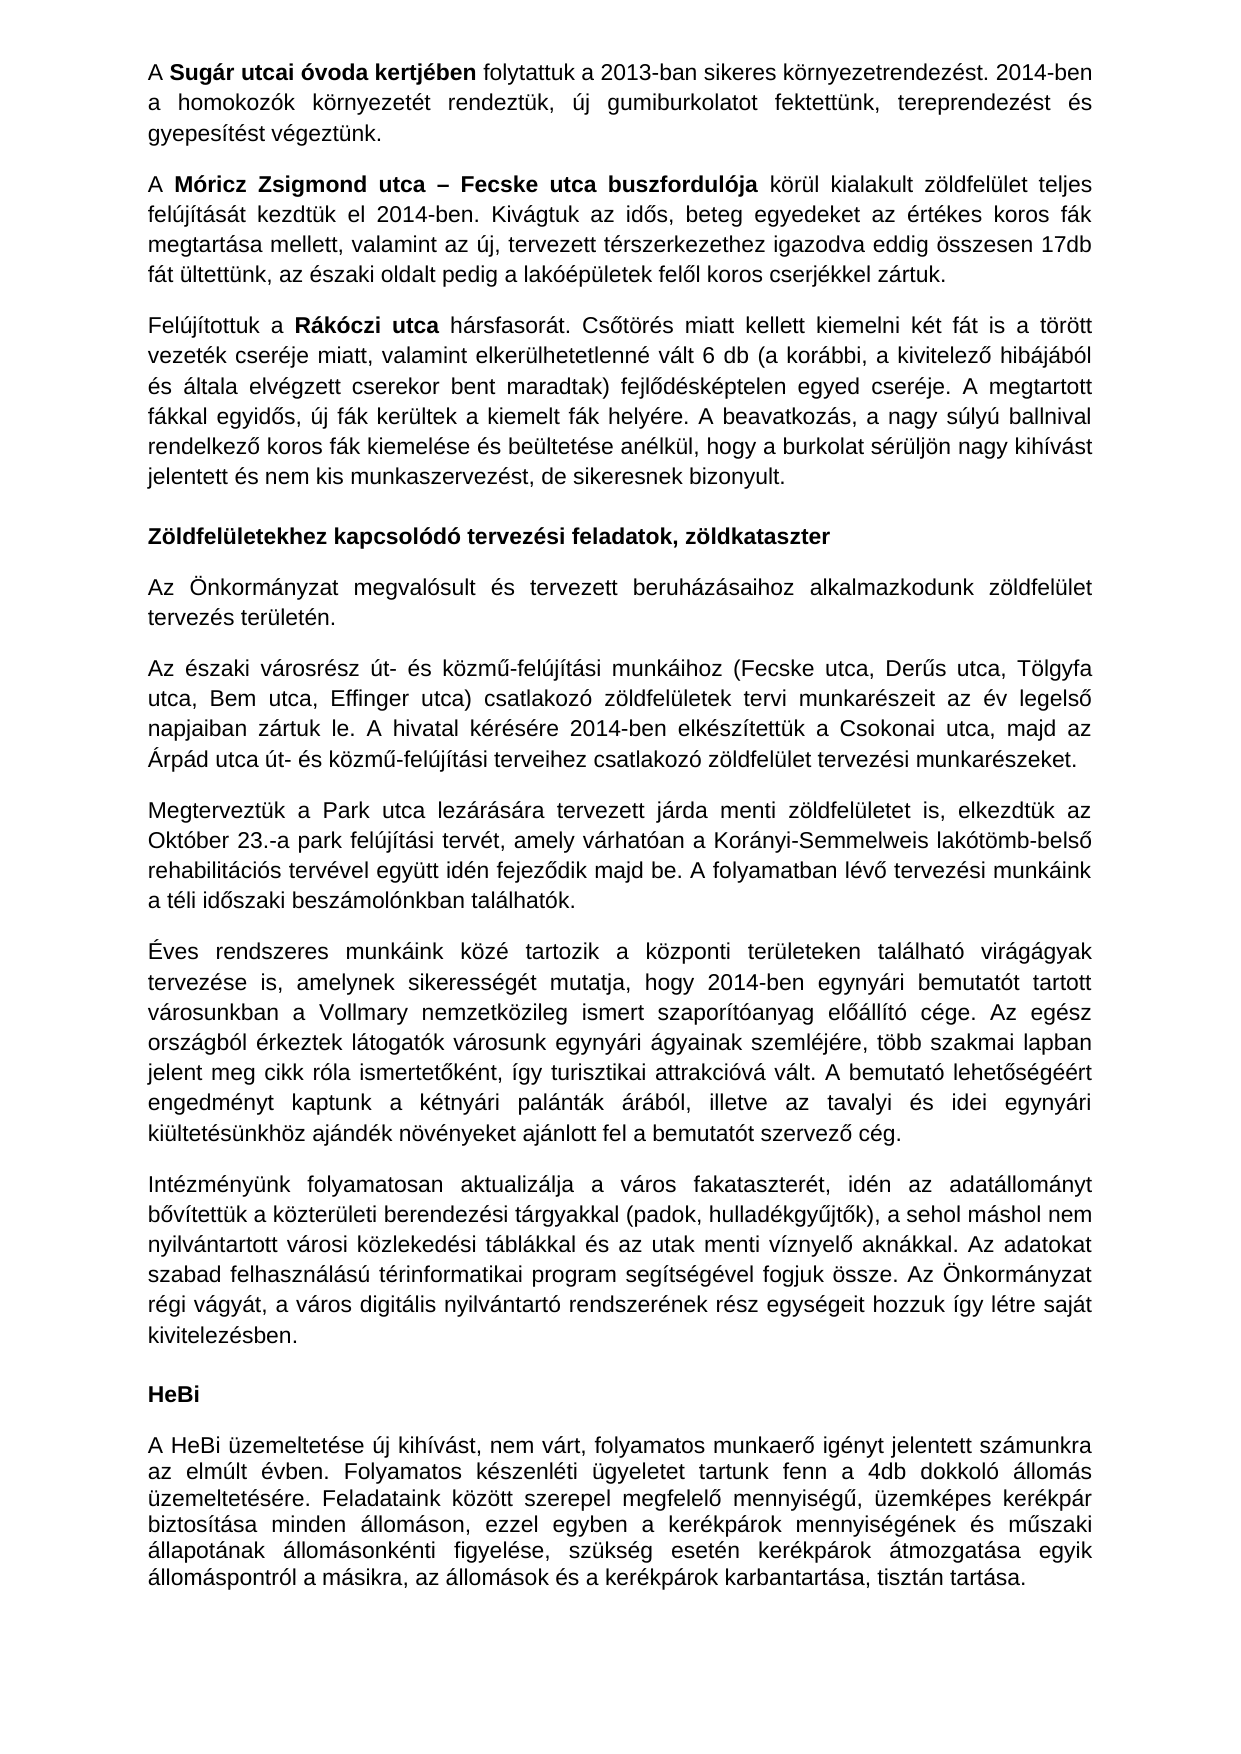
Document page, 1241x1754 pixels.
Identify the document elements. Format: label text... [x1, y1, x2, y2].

text Az Önkormányzat megvalósult és tervezett beruházásaihoz alkalmazkodunk zöldfelület tervezés területén. [148, 574, 1093, 630]
text Intézményünk folyamatosan aktualizálja a város fakataszterét, idén az adatállományt bővítettük a közterületi berendezési tárgyakkal (padok, hulladékgyűjtők), a sehol máshol nem nyilvántartott városi közlekedési táblákkal és az utak menti víznyelő aknákkal. Az adatokat szabad felhasználású térinformatikai program segítségével fogjuk össze. Az Önkormányzat régi vágyát, a város digitális nyilvántartó rendszerének rész egységeit hozzuk így létre saját kivitelezésben. [148, 1171, 1093, 1348]
text Megterveztük a Park utca lezárására tervezett járda menti zöldfelületet is, elkezdtük az Október 23.-a park felújítási tervét, amely várhatóan a Korányi-Semmelweis lakótömb-belső rehabilitációs tervével együtt idén fejeződik majd be. A folyamatban lévő tervezési munkáink a téli időszaki beszámolónkban találhatók. [148, 797, 1093, 913]
text A Sugár utcai óvoda kertjében folytattuk a 2013-ban sikeres környezetrendezést. 2014-ben a homokozók környezetét rendeztük, új gumiburkolatot fektettünk, tereprendezést és gyepesítést végeztünk. [148, 59, 1093, 146]
text A Móricz Zsigmond utca – Fecske utca buszfordulója körül kialakult zöldfelület teljes felújítását kezdtük el 2014-ben. Kivágtuk az idős, beteg egyedeket az értékes koros fák megtartása mellett, valamint az új, tervezett térszerkezethez igazodva eddig összesen 17db fát ültettünk, az északi oldalt pedig a lakóépületek felől koros cserjékkel zártuk. [148, 171, 1093, 287]
text Felújítottuk a Rákóczi utca hársfasorát. Csőtörés miatt kellett kiemelni két fát is a törött vezeték cseréje miatt, valamint elkerülhetetlenné vált 6 db (a korábbi, a kivitelező hibájából és általa elvégzett cserekor bent maradtak) fejlődésképtelen egyed cseréje. A megtartott fákkal egyidős, új fák kerültek a kiemelt fák helyére. A beavatkozás, a nagy súlyú ballnival rendelkező koros fák kiemelése és beültetése anélkül, hogy a burkolat sérüljön nagy kihívást jelentett és nem kis munkaszervezést, de sikeresnek bizonyult. [148, 312, 1093, 489]
list Zöldfelületekhez kapcsolódó tervezési feladatok, zöldkataszter [148, 523, 1093, 549]
text Az északi városrész út- és közmű-felújítási munkáihoz (Fecske utca, Derűs utca, Tölgyfa utca, Bem utca, Effinger utca) csatlakozó zöldfelületek tervi munkarészeit az év legelső napjaiban zártuk le. A hivatal kérésére 2014-ben elkészítettük a Csokonai utca, majd az Árpád utca út- és közmű-felújítási terveihez csatlakozó zöldfelület tervezési munkarészeket. [148, 655, 1093, 772]
text HeBi [148, 1381, 1093, 1407]
text Éves rendszeres munkáink közé tartozik a központi területeken található virágágyak tervezése is, amelynek sikerességét mutatja, hogy 2014-ben egynyári bemutatót tartott városunkban a Vollmary nemzetközileg ismert szaporítóanyag előállító cége. Az egész országból érkeztek látogatók városunk egynyári ágyainak szemléjére, több szakmai lapban jelent meg cikk róla ismertetőként, így turisztikai attrakcióvá vált. A bemutató lehetőségéért engedményt kaptunk a kétnyári palánták árából, illetve az tavalyi és idei egynyári kiültetésünkhöz ajándék növényeket ajánlott fel a bemutatót szervező cég. [148, 938, 1093, 1146]
text A HeBi üzemeltetése új kihívást, nem várt, folyamatos munkaerő igényt jelentett számunkra az elmúlt évben. Folyamatos készenléti ügyeletet tartunk fenn a 4db dokkoló állomás üzemeltetésére. Feladataink között szerepel megfelelő mennyiségű, üzemképes kerékpár biztosítása minden állomáson, ezzel egyben a kerékpárok mennyiségének és műszaki állapotának állomásonkénti figyelése, szükség esetén kerékpárok átmozgatása egyik állomáspontról a másikra, az állomások és a kerékpárok karbantartása, tisztán tartása. [148, 1432, 1093, 1590]
